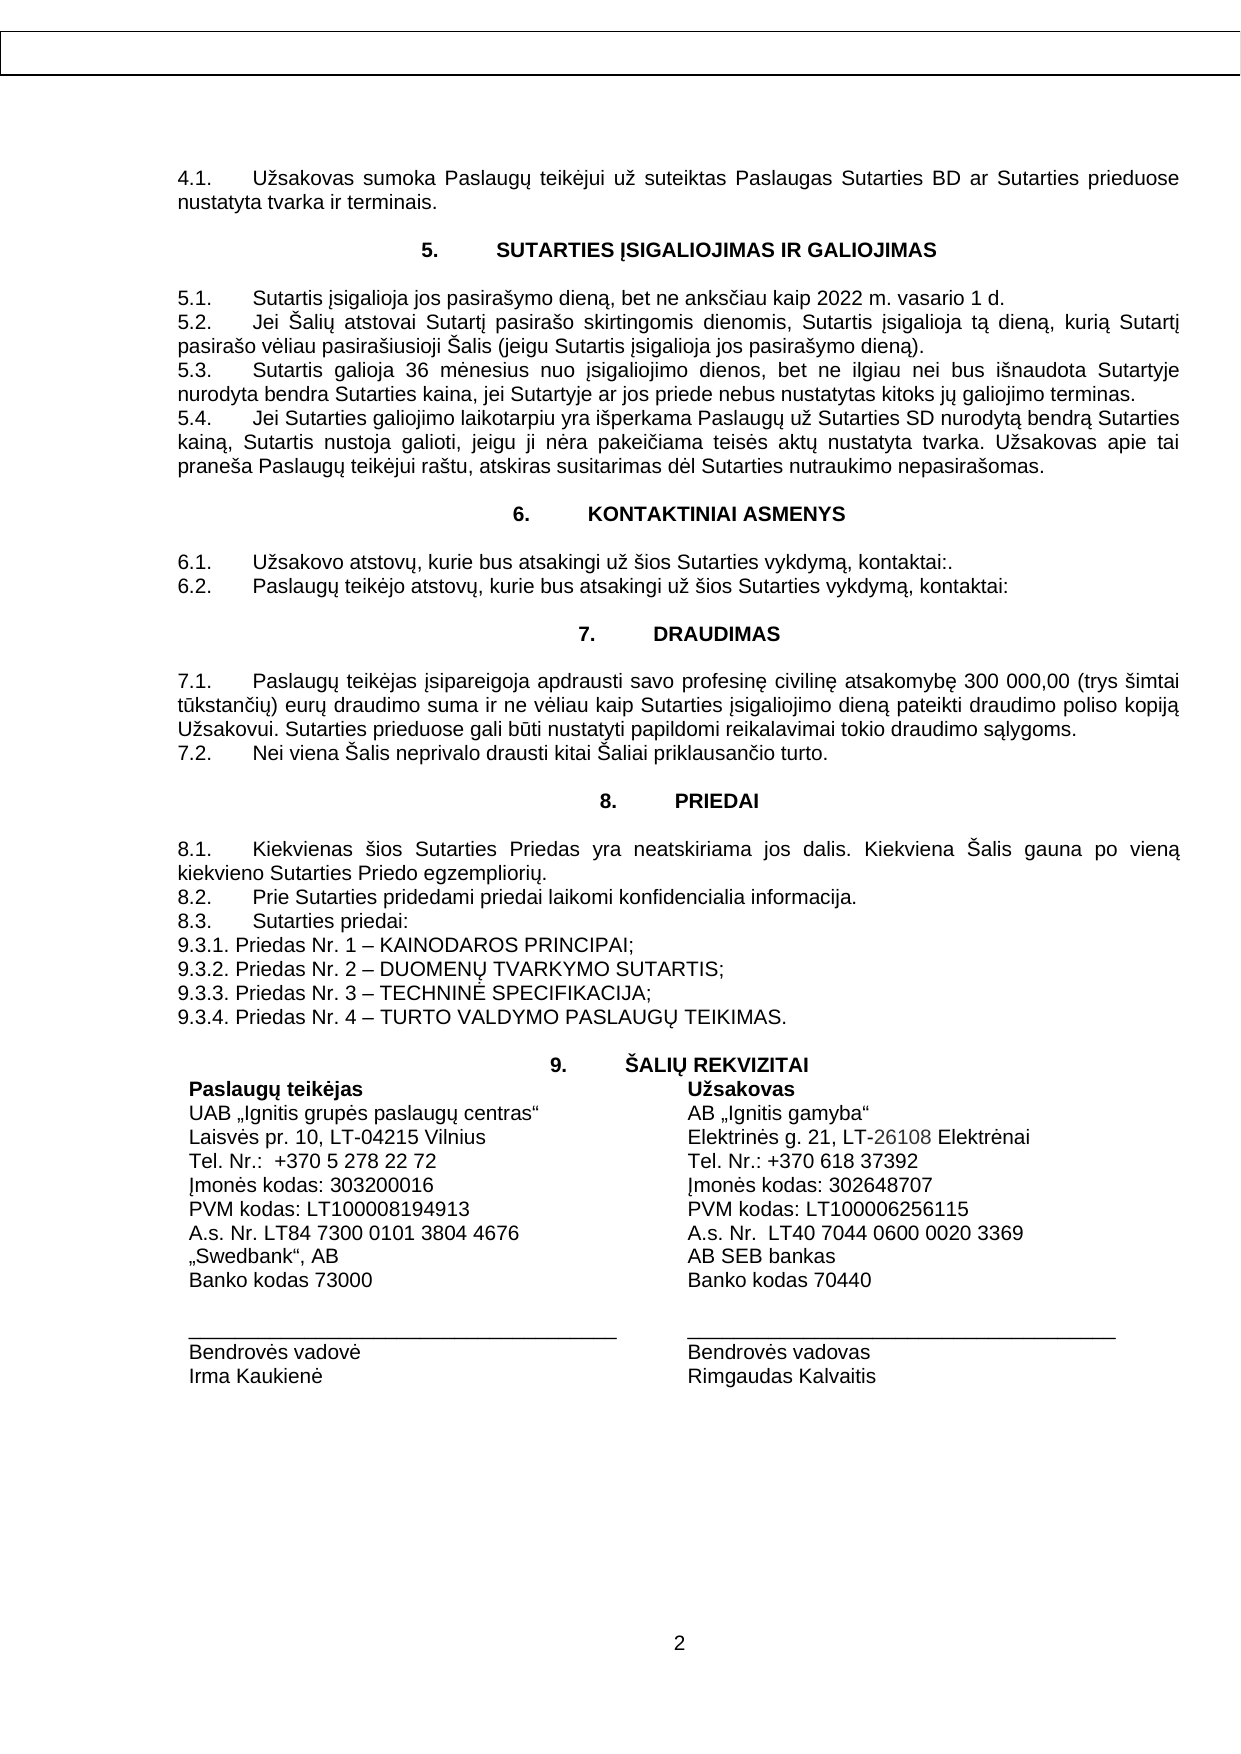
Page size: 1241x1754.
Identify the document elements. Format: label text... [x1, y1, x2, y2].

list 9.3.2. Priedas Nr. 2 – DUOMENŲ TVARKYMO SUTARTIS; [177, 957, 1181, 981]
list SUTARTIES ĮSIGALIOJIMAS IR GALIOJIMAS [177, 238, 1181, 262]
list Sutartis įsigalioja jos pasirašymo dieną, bet ne anksčiau kaip 2022 m. vasario 1 d. [177, 286, 1181, 310]
list PRIEDAI [177, 789, 1181, 813]
list Sutarties priedai: [177, 909, 1181, 933]
list Jei Šalių atstovai Sutartį pasirašo skirtingomis dienomis, Sutartis įsigalioja tą dieną, kurią Sutartį pasirašo vėliau pasirašiusioji Šalis (jeigu Sutartis įsigalioja jos pasirašymo dieną). [177, 310, 1181, 358]
list Paslaugų teikėjo atstovų, kurie bus atsakingi už šios Sutarties vykdymą, kontaktai: [177, 573, 1181, 597]
list DRAUDIMAS [177, 621, 1181, 645]
list Užsakovas sumoka Paslaugų teikėjui už suteiktas Paslaugas Sutarties BD ar Sutarties prieduose nustatyta tvarka ir terminais. [177, 166, 1181, 214]
list ŠALIŲ REKVIZITAI [177, 1053, 1181, 1077]
list 9.3.1. Priedas Nr. 1 – KAINODAROS PRINCIPAI; [177, 933, 1181, 957]
list Užsakovo atstovų, kurie bus atsakingi už šios Sutarties vykdymą, kontaktai:. [177, 549, 1181, 573]
list 9.3.3. Priedas Nr. 3 – TECHNINĖ SPECIFIKACIJA; [177, 981, 1181, 1005]
list Sutartis galioja 36 mėnesius nuo įsigaliojimo dienos, bet ne ilgiau nei bus išnaudota Sutartyje nurodyta bendra Sutarties kaina, jei Sutartyje ar jos priede nebus nustatytas kitoks jų galiojimo terminas. [177, 358, 1181, 406]
list KONTAKTINIAI ASMENYS [177, 502, 1181, 526]
list Kiekvienas šios Sutarties Priedas yra neatskiriama jos dalis. Kiekviena Šalis gauna po vieną kiekvieno Sutarties Priedo egzempliorių. [177, 837, 1181, 885]
list 9.3.4. Priedas Nr. 4 – Turto valdymo Paslaugų TEIKIMAS. [177, 1005, 1181, 1029]
list Nei viena Šalis neprivalo drausti kitai Šaliai priklausančio turto. [177, 741, 1181, 765]
table_header Užsakovas AB „Ignitis gamyba“ Elektrinės g. 21, LT-26108 Elektrėnai Tel. Nr.: +370 618 37392 Įmonės kodas: 302648707 PVM kodas: LT100006256115 A.s. Nr. LT40 7044 0600 0020 3369 AB SEB bankas Banko kodas 70440 _____________________________________ Bendrovės vadovas Rimgaudas Kalvaitis [676, 1077, 1175, 1505]
list Prie Sutarties pridedami priedai laikomi konfidencialia informacija. [177, 885, 1181, 909]
table_header Paslaugų teikėjas UAB „Ignitis grupės paslaugų centras“ Laisvės pr. 10, LT-04215 Vilnius Tel. Nr.: +370 5 278 22 72 Įmonės kodas: 303200016 PVM kodas: LT100008194913 A.s. Nr. LT84 7300 0101 3804 4676 „Swedbank“, AB Banko kodas 73000 _____________________________________ Bendrovės vadovė Irma Kaukienė [177, 1077, 676, 1505]
list Jei Sutarties galiojimo laikotarpiu yra išperkama Paslaugų už Sutarties SD nurodytą bendrą Sutarties kainą, Sutartis nustoja galioti, jeigu ji nėra pakeičiama teisės aktų nustatyta tvarka. Užsakovas apie tai praneša Paslaugų teikėjui raštu, atskiras susitarimas dėl Sutarties nutraukimo nepasirašomas. [177, 406, 1181, 478]
list Paslaugų teikėjas įsipareigoja apdrausti savo profesinę civilinę atsakomybę 300 000,00 (trys šimtai tūkstančių) eurų draudimo suma ir ne vėliau kaip Sutarties įsigaliojimo dieną pateikti draudimo poliso kopiją Užsakovui. Sutarties prieduose gali būti nustatyti papildomi reikalavimai tokio draudimo sąlygoms. [177, 669, 1181, 741]
